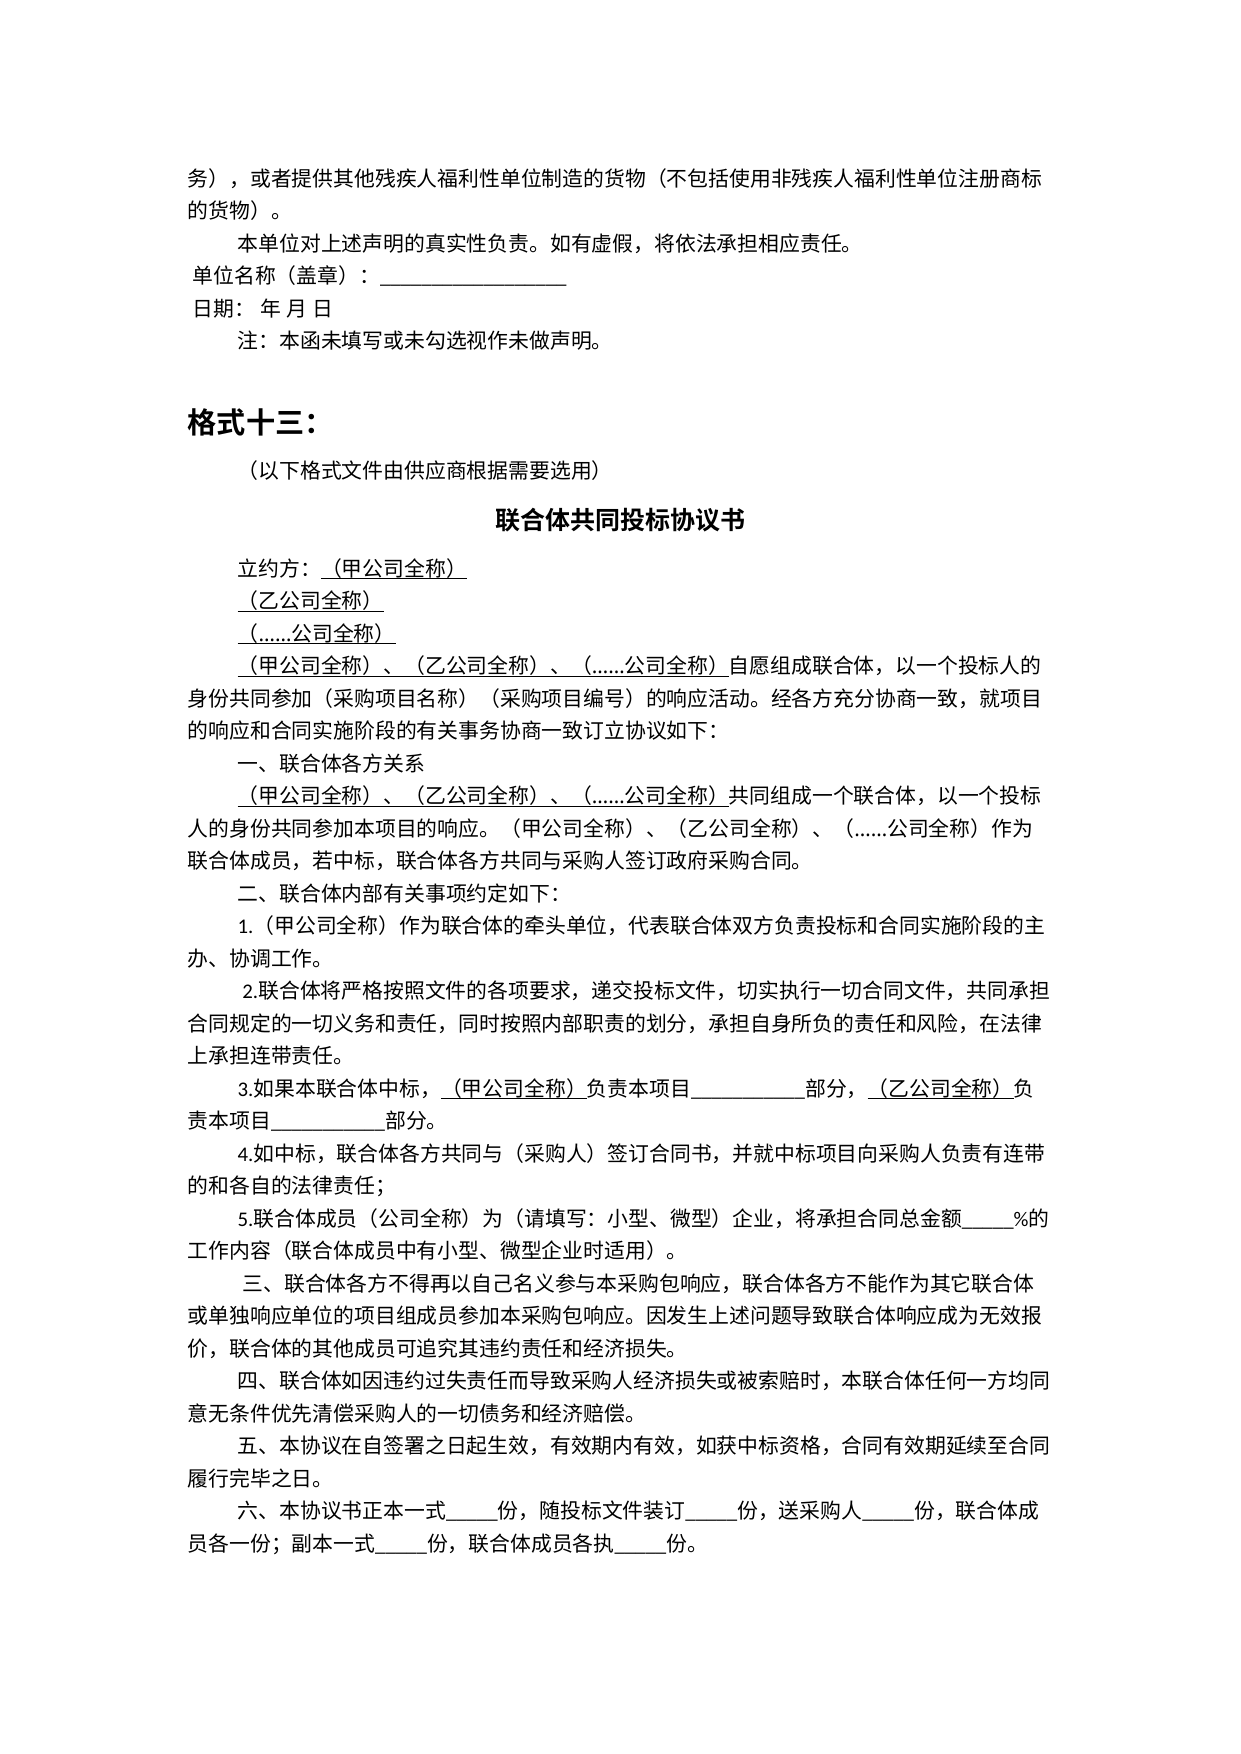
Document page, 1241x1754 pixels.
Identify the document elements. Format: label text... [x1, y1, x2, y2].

text 2.联合体将严格按照文件的各项要求，递交投标文件，切实执行一切合同文件，共同承担合同规定的一切义务和责任，同时按照内部职责的划分，承担自身所负的责任和风险，在法律上承担连带责任。 [187, 974, 1053, 1072]
text 六、本协议书正本一式_____份，随投标文件装订_____份，送采购人_____份，联合体成员各一份；副本一式_____份，联合体成员各执_____份。 [187, 1494, 1053, 1559]
text 5.联合体成员（公司全称）为（请填写：小型、微型）企业，将承担合同总金额_____%的工作内容（联合体成员中有小型、微型企业时适用）。 [187, 1202, 1053, 1267]
text 联合体共同投标协议书 [187, 487, 1053, 552]
text 四、联合体如因违约过失责任而导致采购人经济损失或被索赔时，本联合体任何一方均同意无条件优先清偿采购人的一切债务和经济赔偿。 [187, 1364, 1053, 1429]
text （甲公司全称）、（乙公司全称）、（……公司全称）共同组成一个联合体，以一个投标人的身份共同参加本项目的响应。（甲公司全称）、（乙公司全称）、（……公司全称）作为联合体成员，若中标，联合体各方共同与采购人签订政府采购合同。 [187, 779, 1053, 877]
text 日期： 年 月 日 [187, 292, 1053, 324]
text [187, 162, 1053, 227]
text （以下格式文件由供应商根据需要选用） [187, 454, 1053, 487]
text 4.如中标，联合体各方共同与（采购人）签订合同书，并就中标项目向采购人负责有连带的和各自的法律责任； [187, 1137, 1053, 1202]
text 注：本函未填写或未勾选视作未做声明。 [187, 324, 1053, 357]
text 三、联合体各方不得再以自己名义参与本采购包响应，联合体各方不能作为其它联合体或单独响应单位的项目组成员参加本采购包响应。因发生上述问题导致联合体响应成为无效报价，联合体的其他成员可追究其违约责任和经济损失。 [187, 1267, 1053, 1364]
text 1.（甲公司全称）作为联合体的牵头单位，代表联合体双方负责投标和合同实施阶段的主办、协调工作。 [187, 909, 1053, 974]
text 3.如果本联合体中标，（甲公司全称）负责本项目___________部分，（乙公司全称）负责本项目___________部分。 [187, 1072, 1053, 1137]
text 本单位对上述声明的真实性负责。如有虚假，将依法承担相应责任。 [187, 227, 1053, 259]
text 格式十三： [187, 389, 1053, 454]
text 五、本协议在自签署之日起生效，有效期内有效，如获中标资格，合同有效期延续至合同履行完毕之日。 [187, 1429, 1053, 1494]
text 单位名称（盖章）：__________________ [187, 259, 1053, 292]
text 二、联合体内部有关事项约定如下： [187, 877, 1053, 909]
text （甲公司全称）、（乙公司全称）、（……公司全称）自愿组成联合体，以一个投标人的身份共同参加（采购项目名称）（采购项目编号）的响应活动。经各方充分协商一致，就项目的响应和合同实施阶段的有关事务协商一致订立协议如下： [187, 649, 1053, 747]
text 立约方：（甲公司全称） [187, 552, 1053, 584]
text （……公司全称） [187, 617, 1053, 649]
text 一、联合体各方关系 [187, 747, 1053, 779]
text （乙公司全称） [187, 584, 1053, 617]
